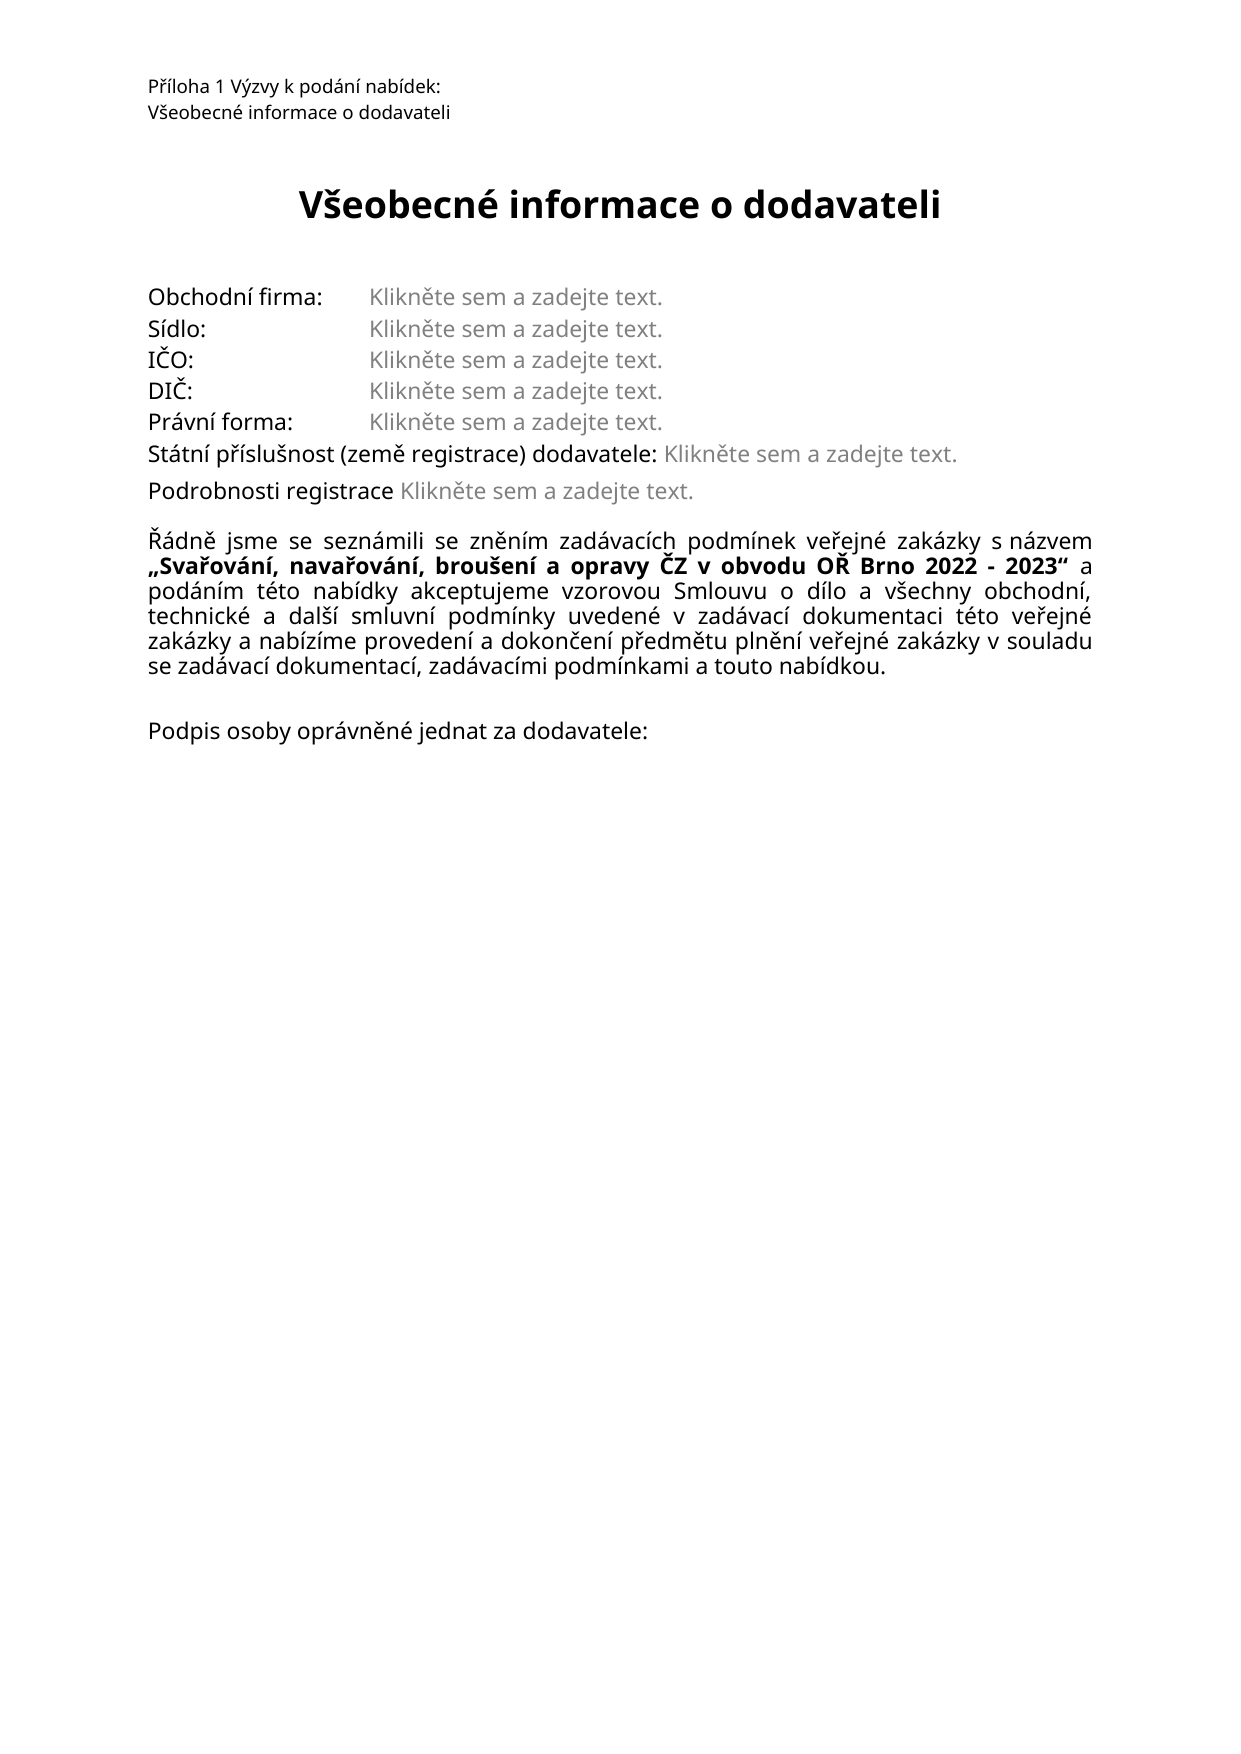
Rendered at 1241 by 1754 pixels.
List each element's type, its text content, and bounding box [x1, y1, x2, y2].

text DIČ: [148, 379, 1093, 404]
text Podrobnosti registrace [148, 479, 1093, 504]
text Státní příslušnost (země registrace) dodavatele: [148, 442, 1093, 467]
text Sídlo: [148, 317, 1093, 342]
text Právní forma: [148, 411, 1093, 436]
text Podpis osoby oprávněné jednat za dodavatele: [148, 714, 1093, 746]
text IČO: [148, 348, 1093, 373]
title Všeobecné informace o dodavateli [148, 178, 1093, 229]
text Obchodní firma: [148, 286, 1093, 311]
text Řádně jsme se seznámili se zněním zadávacích podmínek veřejné zakázky s názvem „Svařování, navařování, broušení a opravy ČZ v obvodu OŘ Brno 2022 - 2023“ a podáním této nabídky akceptujeme vzorovou Smlouvu o dílo a všechny obchodní, technické a další smluvní podmínky uvedené v zadávací dokumentaci této veřejné zakázky a nabízíme provedení a dokončení předmětu plnění veřejné zakázky v souladu se zadávací dokumentací, zadávacími podmínkami a touto nabídkou. [148, 529, 1093, 679]
